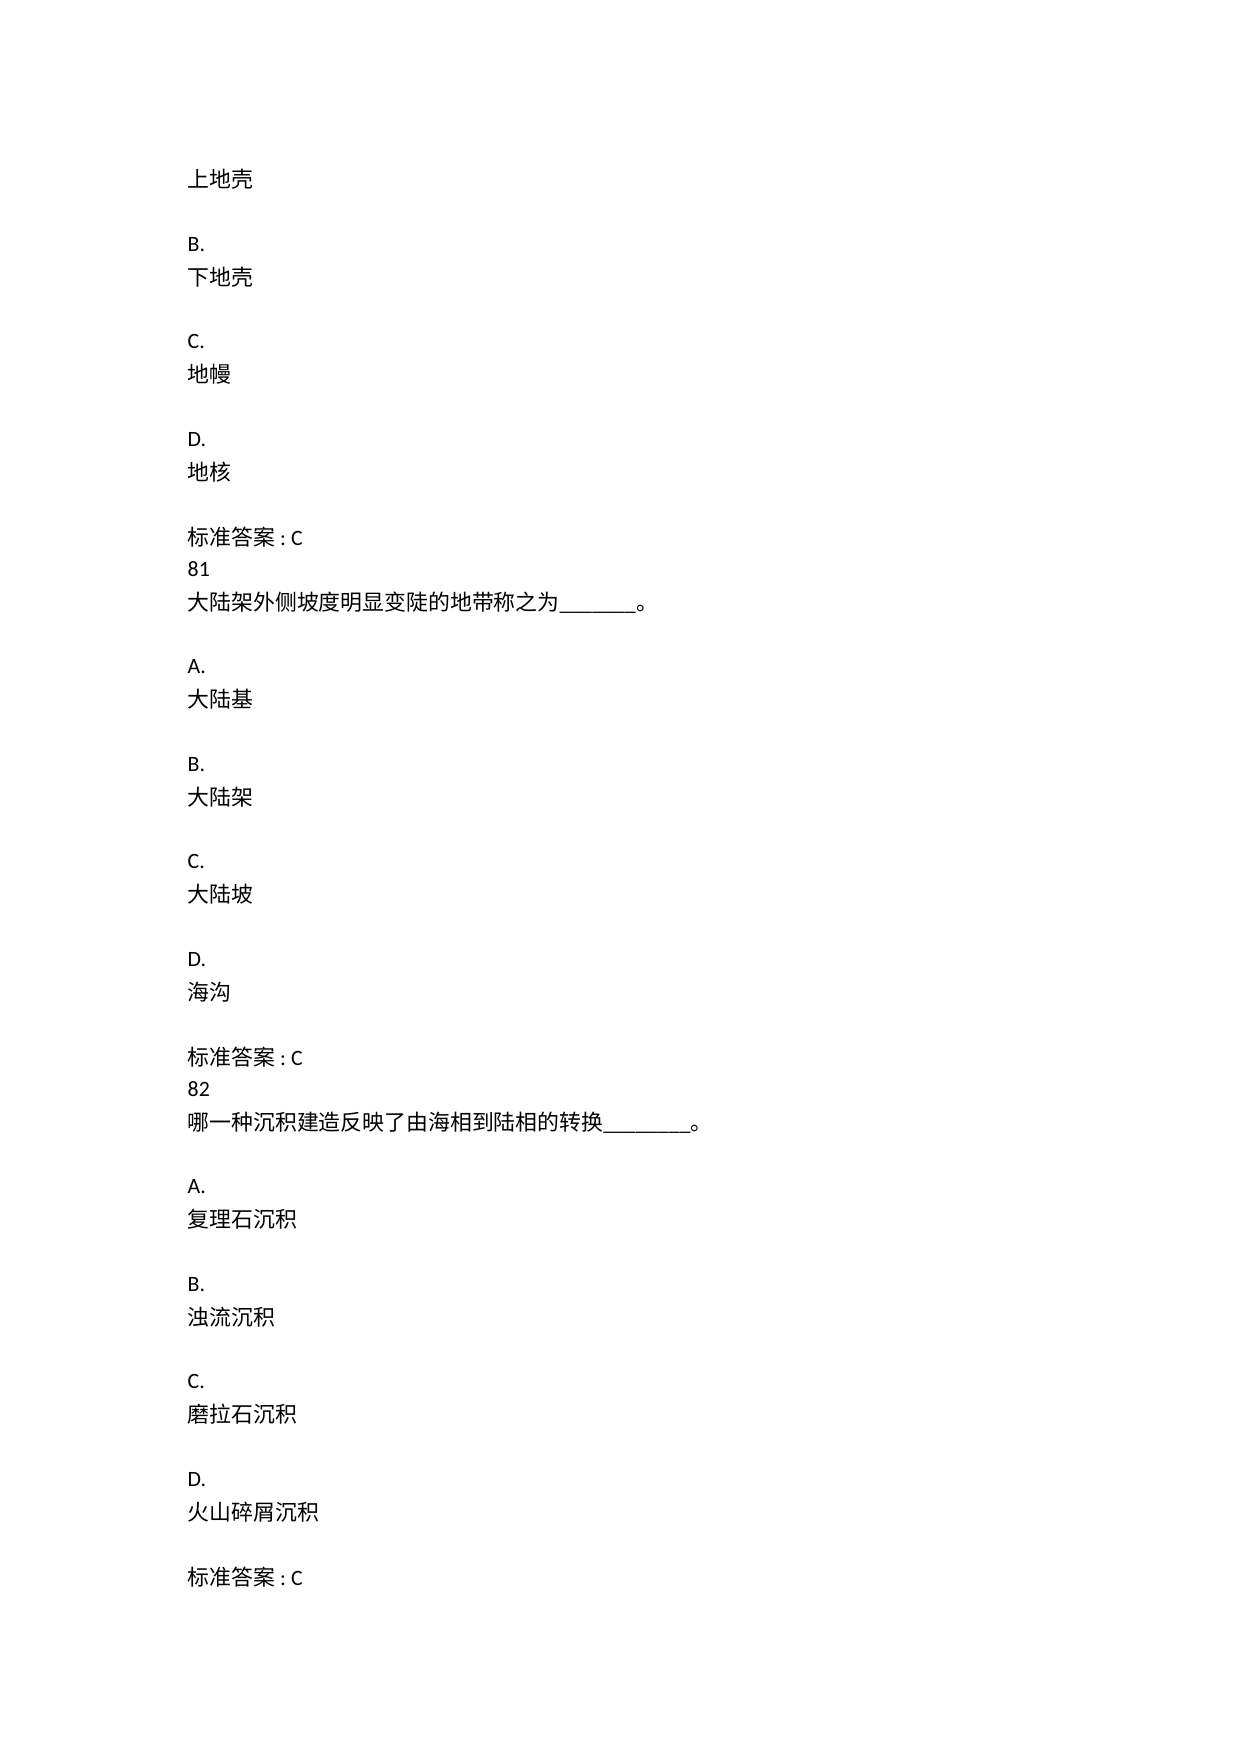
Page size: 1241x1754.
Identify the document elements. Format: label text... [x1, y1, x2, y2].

text 海沟 [187, 974, 1053, 1007]
text C. [187, 1364, 1053, 1397]
text C. [187, 324, 1053, 357]
text 标准答案 : C [187, 1039, 1053, 1072]
text 大陆架外侧坡度明显变陡的地带称之为_______。 [187, 584, 1053, 617]
text D. [187, 422, 1053, 454]
text A. [187, 649, 1053, 682]
text 火山碎屑沉积 [187, 1494, 1053, 1527]
text D. [187, 942, 1053, 974]
text 浊流沉积 [187, 1299, 1053, 1332]
text 哪一种沉积建造反映了由海相到陆相的转换________。 [187, 1104, 1053, 1137]
text D. [187, 1462, 1053, 1494]
text 大陆基 [187, 682, 1053, 714]
text 82 [187, 1072, 1053, 1104]
text 地幔 [187, 357, 1053, 389]
text B. [187, 227, 1053, 259]
text 81 [187, 552, 1053, 584]
text 大陆架 [187, 779, 1053, 812]
text 复理石沉积 [187, 1202, 1053, 1234]
text 下地壳 [187, 259, 1053, 292]
text B. [187, 1267, 1053, 1299]
text 标准答案 : C [187, 1559, 1053, 1592]
text 标准答案 : C [187, 519, 1053, 552]
text 地核 [187, 454, 1053, 487]
text 大陆坡 [187, 877, 1053, 909]
text C. [187, 844, 1053, 877]
text B. [187, 747, 1053, 779]
text 磨拉石沉积 [187, 1397, 1053, 1429]
text A. [187, 1169, 1053, 1202]
text 上地壳 [187, 162, 1053, 194]
